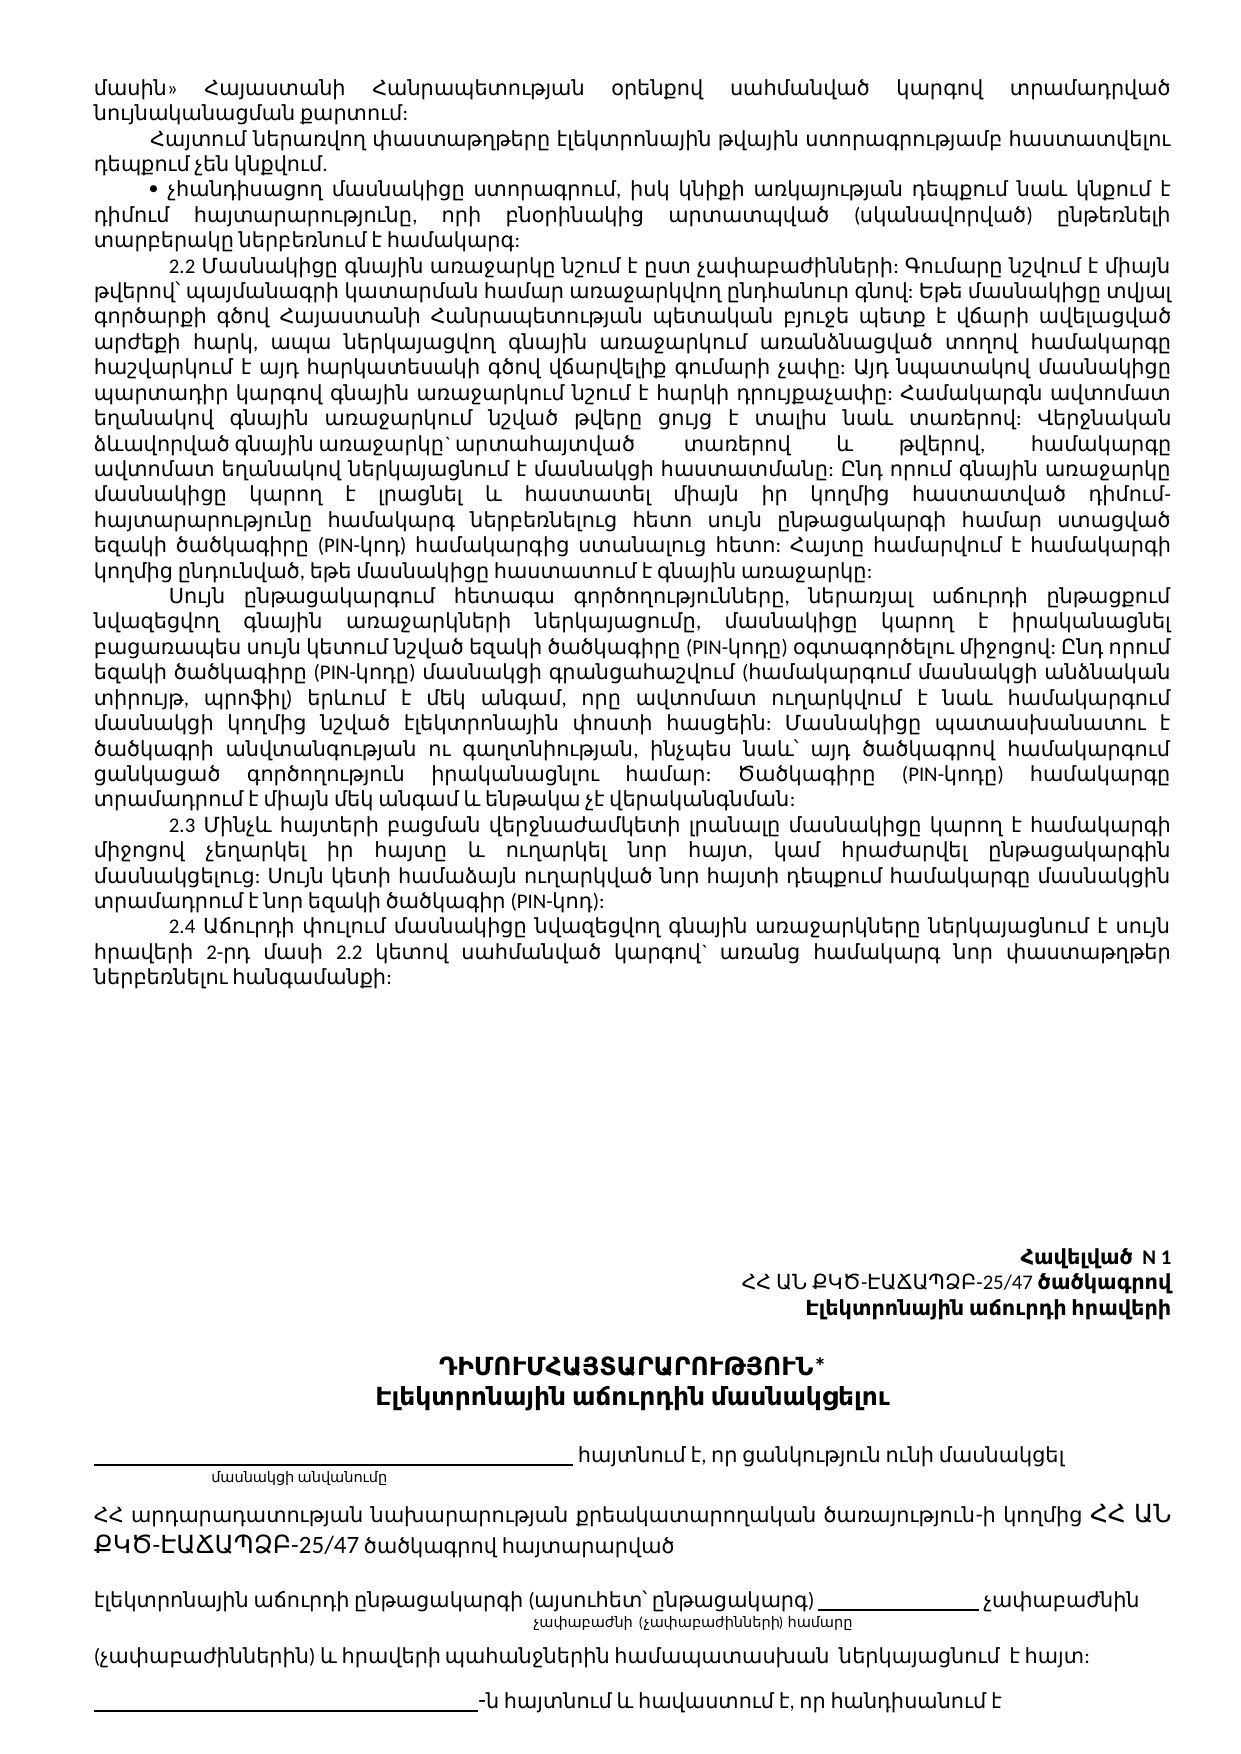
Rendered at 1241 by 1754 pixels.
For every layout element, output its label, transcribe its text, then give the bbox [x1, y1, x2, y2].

text (չափաբաժիններին) և հրավերի պահանջներին համապատասխան ներկայացնում է հայտ: [94, 1643, 1171, 1669]
text Սույն ընթացակարգում հետագա գործողությունները, ներառյալ աճուրդի ընթացքում նվազեցվող գնային առաջարկների ներկայացումը, մասնակիցը կարող է իրականացնել բացառապես սույն կետում նշված եզակի ծածկագիրը (PIN-կոդը) օգտագործելու միջոցով: Ընդ որում եզակի ծածկագիրը (PIN-կոդը) մասնակցի գրանցահաշվում (համակարգում մասնակցի անձնական տիրույթ, պրոֆիլ) երևում է մեկ անգամ, որը ավտոմատ ուղարկվում է նաև համակարգում մասնակցի կողմից նշված էլեկտրոնային փոստի հասցեին: Մասնակիցը պատասխանատու է ծածկագրի անվտանգության ու գաղտնիության, ինչպես նաև՝ այդ ծածկագրով համակարգում ցանկացած գործողություն իրականացնլու համար: Ծածկագիրը (PIN-կոդը) համակարգը տրամադրում է միայն մեկ անգամ և ենթակա չէ վերականգնման: [94, 583, 1171, 812]
text -ն հայտնում և հավաստում է, որ հանդիսանում է [94, 1684, 1171, 1715]
text ԴԻՄՈՒՄՀԱՅՏԱՐԱՐՈՒԹՅՈՒՆ* [94, 1351, 1171, 1381]
text Հավելված N 1 [94, 1244, 1171, 1269]
list չհանդիսացող մասնակիցը ստորագրում, իսկ կնիքի առկայության դեպքում նաև կնքում է դիմում հայտարարությունը, որի բնօրինակից արտատպված (սկանավորված) ընթեռնելի տարբերակը ներբեռնում է համակարգ: [94, 177, 1171, 253]
text ՀՀ արդարադատության նախարարության քրեակատարողական ծառայություն-ի կողմից ՀՀ ԱՆ ՔԿԾ-ԷԱՃԱՊՁԲ-25/47 ծածկագրով հայտարարված [94, 1498, 1171, 1559]
text ՀՀ ԱՆ ՔԿԾ-ԷԱՃԱՊՁԲ-25/47 ծածկագրով [94, 1269, 1171, 1295]
text 2.3 Մինչև հայտերի բացման վերջնաժամկետի լրանալը մասնակիցը կարող է համակարգի միջոցով չեղարկել իր հայտը և ուղարկել նոր հայտ, կամ հրաժարվել ընթացակարգին մասնակցելուց: Սույն կետի համաձայն ուղարկված նոր հայտի դեպքում համակարգը մասնակցին տրամադրում է նոր եզակի ծածկագիր (PIN-կոդ): [94, 812, 1171, 914]
text հայտնում է, որ ցանկություն ունի մասնակցել [94, 1442, 1171, 1468]
text չափաբաժնի (չափաբաժինների) համարը [94, 1613, 1171, 1643]
text 2.4 Աճուրդի փուլում մասնակիցը նվազեցվող գնային առաջարկները ներկայացնում է սույն հրավերի 2-րդ մասի 2.2 կետով սահմանված կարգով` առանց համակարգ նոր փաստաթղթեր ներբեռնելու հանգամանքի: [94, 914, 1171, 990]
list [94, 75, 1171, 126]
subtitle Էլեկտրոնային աճուրդին մասնակցելու [94, 1381, 1171, 1412]
text Հայտում ներառվող փաստաթղթերը էլեկտրոնային թվային ստորագրությամբ հաստատվելու դեպքում չեն կնքվում. [94, 126, 1171, 177]
text 2.2 Մասնակիցը գնային առաջարկը նշում է ըստ չափաբաժինների: Գումարը նշվում է միայն թվերով՝ պայմանագրի կատարման համար առաջարկվող ընդհանուր գնով: Եթե մասնակիցը տվյալ գործարքի գծով Հայաստանի Հանրապետության պետական բյուջե պետք է վճարի ավելացված արժեքի հարկ, ապա ներկայացվող գնային առաջարկում առանձնացված տողով համակարգը հաշվարկում է այդ հարկատեսակի գծով վճարվելիք գումարի չափը: Այդ նպատակով մասնակիցը պարտադիր կարգով գնային առաջարկում նշում է հարկի դրույքաչափը: Համակարգն ավտոմատ եղանակով գնային առաջարկում նշված թվերը ցույց է տալիս նաև տառերով: Վերջնական ձևավորված գնային առաջարկը` արտահայտված տառերով և թվերով, համակարգը ավտոմատ եղանակով ներկայացնում է մասնակցի հաստատմանը: Ընդ որում գնային առաջարկը մասնակիցը կարող է լրացնել և հաստատել միայն իր կողմից հաստատված դիմում-հայտարարությունը համակարգ ներբեռնելուց հետո սույն ընթացակարգի համար ստացված եզակի ծածկագիրը (PIN-կոդ) համակարգից ստանալուց հետո: Հայտը համարվում է համակարգի կողմից ընդունված, եթե մասնակիցը հաստատում է գնային առաջարկը: [94, 253, 1171, 583]
text Էլեկտրոնային աճուրդի հրավերի [94, 1295, 1171, 1320]
text էլեկտրոնային աճուրդի ընթացակարգի (այսուհետ՝ ընթացակարգ) չափաբաժնին [94, 1587, 1171, 1613]
text մասնակցի անվանումը [94, 1468, 1171, 1498]
